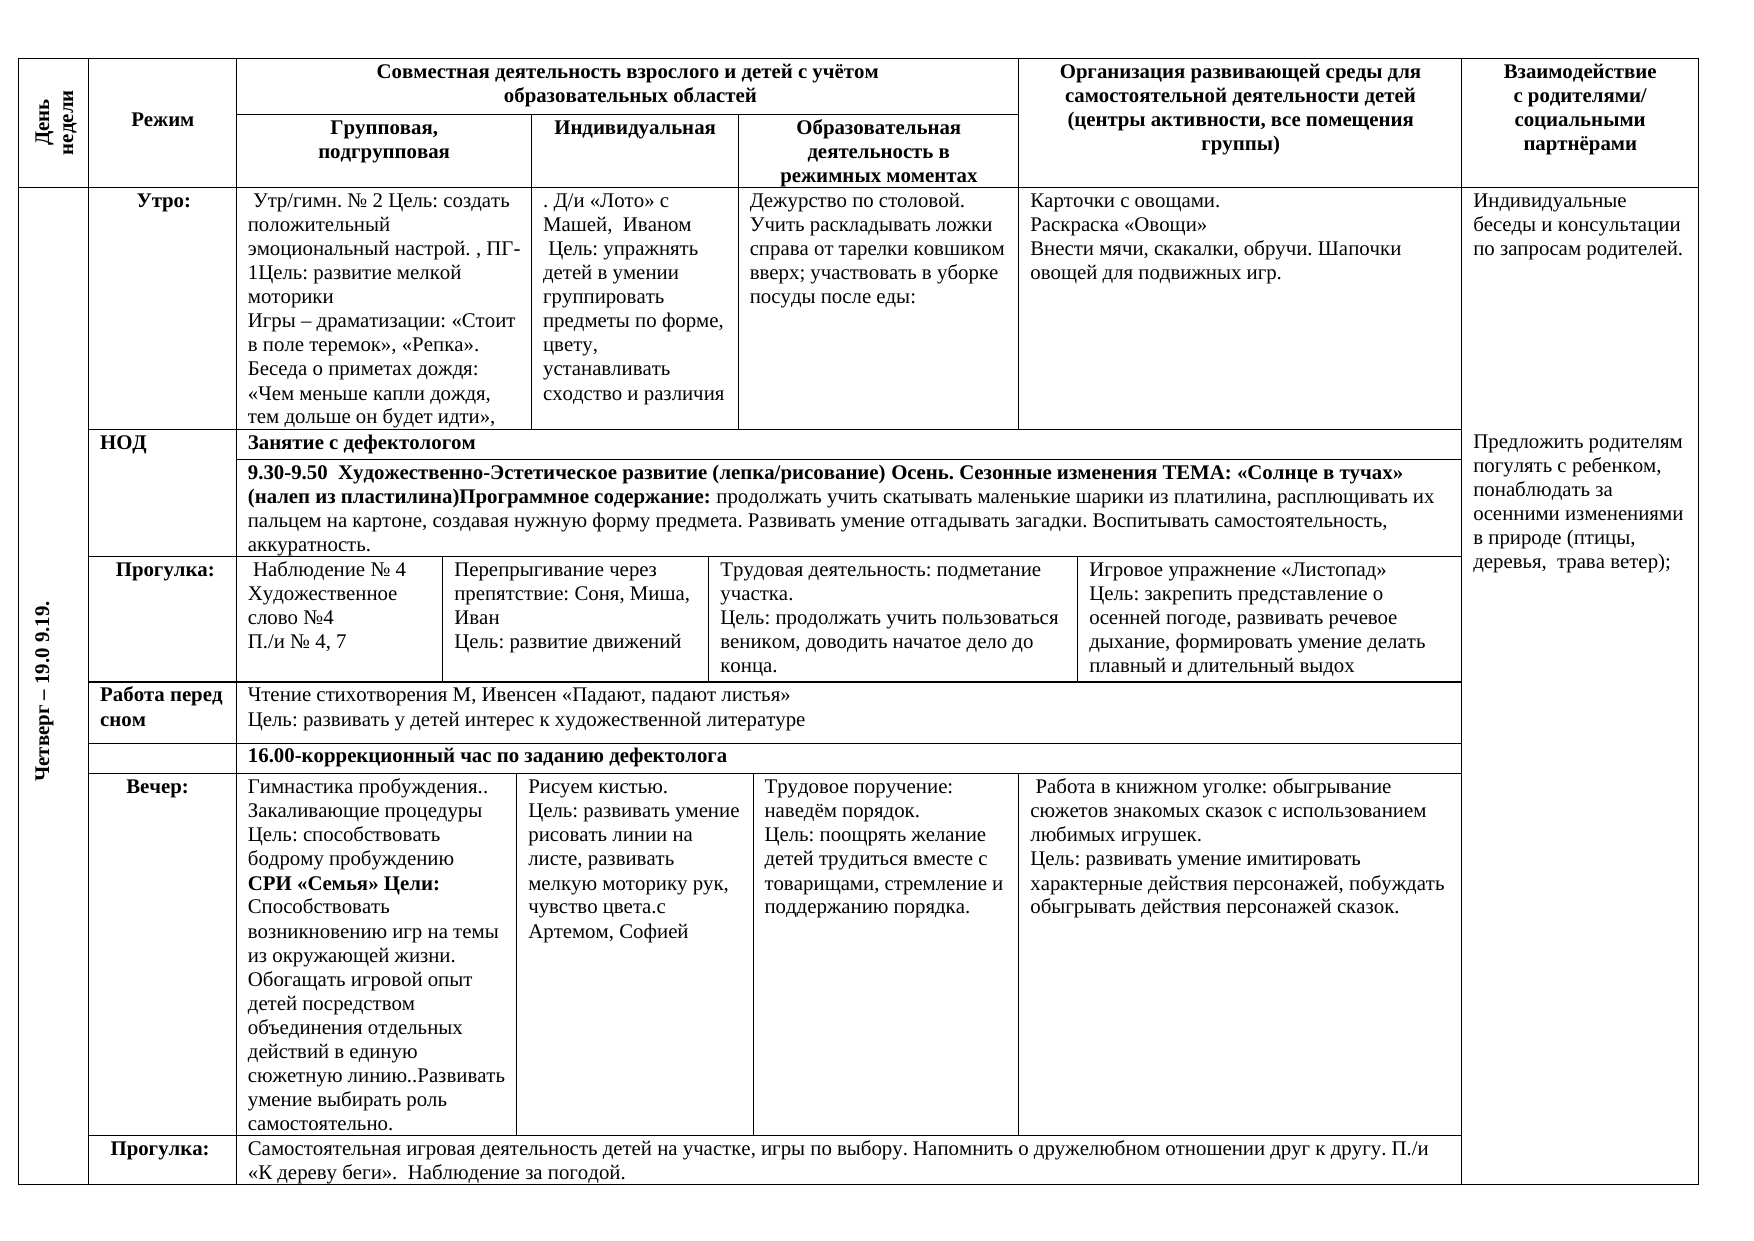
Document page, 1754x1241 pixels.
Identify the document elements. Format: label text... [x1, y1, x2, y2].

table_cell Работа в книжном уголке: обыгрывание сюжетов знакомых сказок с использованием любимых игрушек. Цель: развивать умение имитировать характерные действия персонажей, побуждать обыгрывать действия персонажей сказок. [1019, 774, 1461, 1135]
table_cell Прогулка: [89, 1136, 236, 1184]
table_cell Игровое упражнение «Листопад» Цель: закрепить представление о осенней погоде, развивать речевое дыхание, формировать умение делать плавный и длительный выдох [1078, 557, 1461, 681]
table_header Совместная деятельность взрослого и детей с учётом образовательных областей [237, 59, 1018, 114]
table_header Организация развивающей среды для самостоятельной деятельности детей (центры активности, все помещения группы) [1019, 59, 1461, 187]
table_cell Наблюдение № 4 Художественное слово №4 П./и № 4, 7 [237, 557, 442, 681]
table_cell Гимнастика пробуждения.. Закаливающие процедуры Цель: способствовать бодрому пробуждению СРИ «Семья» Цели: Способствовать возникновению игр на темы из окружающей жизни. Обогащать игровой опыт детей посредством объединения отдельных действий в единую сюжетную линию..Развивать умение выбирать роль самостоятельно. [237, 774, 516, 1135]
table_cell [89, 744, 236, 773]
table_cell Образовательная деятельность в режимных моментах [739, 115, 1018, 187]
table_cell Дежурство по столовой. Учить раскладывать ложки справа от тарелки ковшиком вверх; участвовать в уборке посуды после еды: [739, 188, 1018, 428]
table_cell 16.00-коррекционный час по заданию дефектолога [237, 744, 1461, 773]
table_header Взаимодействие с родителями/ социальными партнёрами [1462, 59, 1698, 187]
table_cell Занятие с дефектологом [237, 430, 1461, 459]
table_cell Утро: [89, 188, 236, 428]
table_cell Четверг – 19.0 9.19. [19, 188, 88, 1184]
table_cell Трудовое поручение: наведём порядок. Цель: поощрять желание детей трудиться вместе с товарищами, стремление и поддержанию порядка. [754, 774, 1018, 1135]
table_cell Перепрыгивание через препятствие: Соня, Миша, Иван Цель: развитие движений [443, 557, 708, 681]
table_cell Трудовая деятельность: подметание участка. Цель: продолжать учить пользоваться веником, доводить начатое дело до конца. [709, 557, 1077, 681]
table_header Режим [89, 59, 236, 187]
table_cell Вечер: [89, 774, 236, 1135]
table_cell Утр/гимн. № 2 Цель: создать положительный эмоциональный настрой. , ПГ-1Цель: развитие мелкой моторики Игры – драматизации: «Стоит в поле теремок», «Репка». Беседа о приметах дождя: «Чем меньше капли дождя, тем дольше он будет идти», [237, 188, 531, 428]
table_cell Карточки с овощами. Раскраска «Овощи» Внести мячи, скакалки, обручи. Шапочки овощей для подвижных игр. [1019, 188, 1461, 428]
table_cell Прогулка: [89, 557, 236, 681]
table_cell Самостоятельная игровая деятельность детей на участке, игры по выбору. Напомнить о дружелюбном отношении друг к другу. П./и «К дереву беги». Наблюдение за погодой. [237, 1136, 1461, 1184]
table_cell 9.30-9.50 Художественно-Эстетическое развитие (лепка/рисование) Осень. Сезонные изменения ТЕМА: «Солнце в тучах» (налеп из пластилина)Программное содержание: продолжать учить скатывать маленькие шарики из платилина, расплющивать их пальцем на картоне, создавая нужную форму предмета. Развивать умение отгадывать загадки. Воспитывать самостоятельность, аккуратность. [237, 460, 1461, 556]
table_cell . Д/и «Лото» с Машей, Иваном Цель: упражнять детей в умении группировать предметы по форме, цвету, устанавливать сходство и различия [532, 188, 738, 428]
table_cell Групповая, подгрупповая [237, 115, 531, 187]
table_cell Индивидуальная [532, 115, 738, 187]
table_header День недели [19, 59, 88, 187]
table_cell Рисуем кистью. Цель: развивать умение рисовать линии на листе, развивать мелкую моторику рук, чувство цвета.с Артемом, Софией [517, 774, 753, 1135]
table_cell Чтение стихотворения М, Ивенсен «Падают, падают листья» Цель: развивать у детей интерес к художественной литературе [237, 683, 1461, 742]
table_cell Работа перед сном [89, 683, 236, 742]
table_cell НОД [89, 430, 236, 556]
table_cell Индивидуальные беседы и консультации по запросам родителей. Предложить родителям погулять с ребенком, понаблюдать за осенними изменениями в природе (птицы, деревья, трава ветер); [1462, 188, 1698, 1184]
